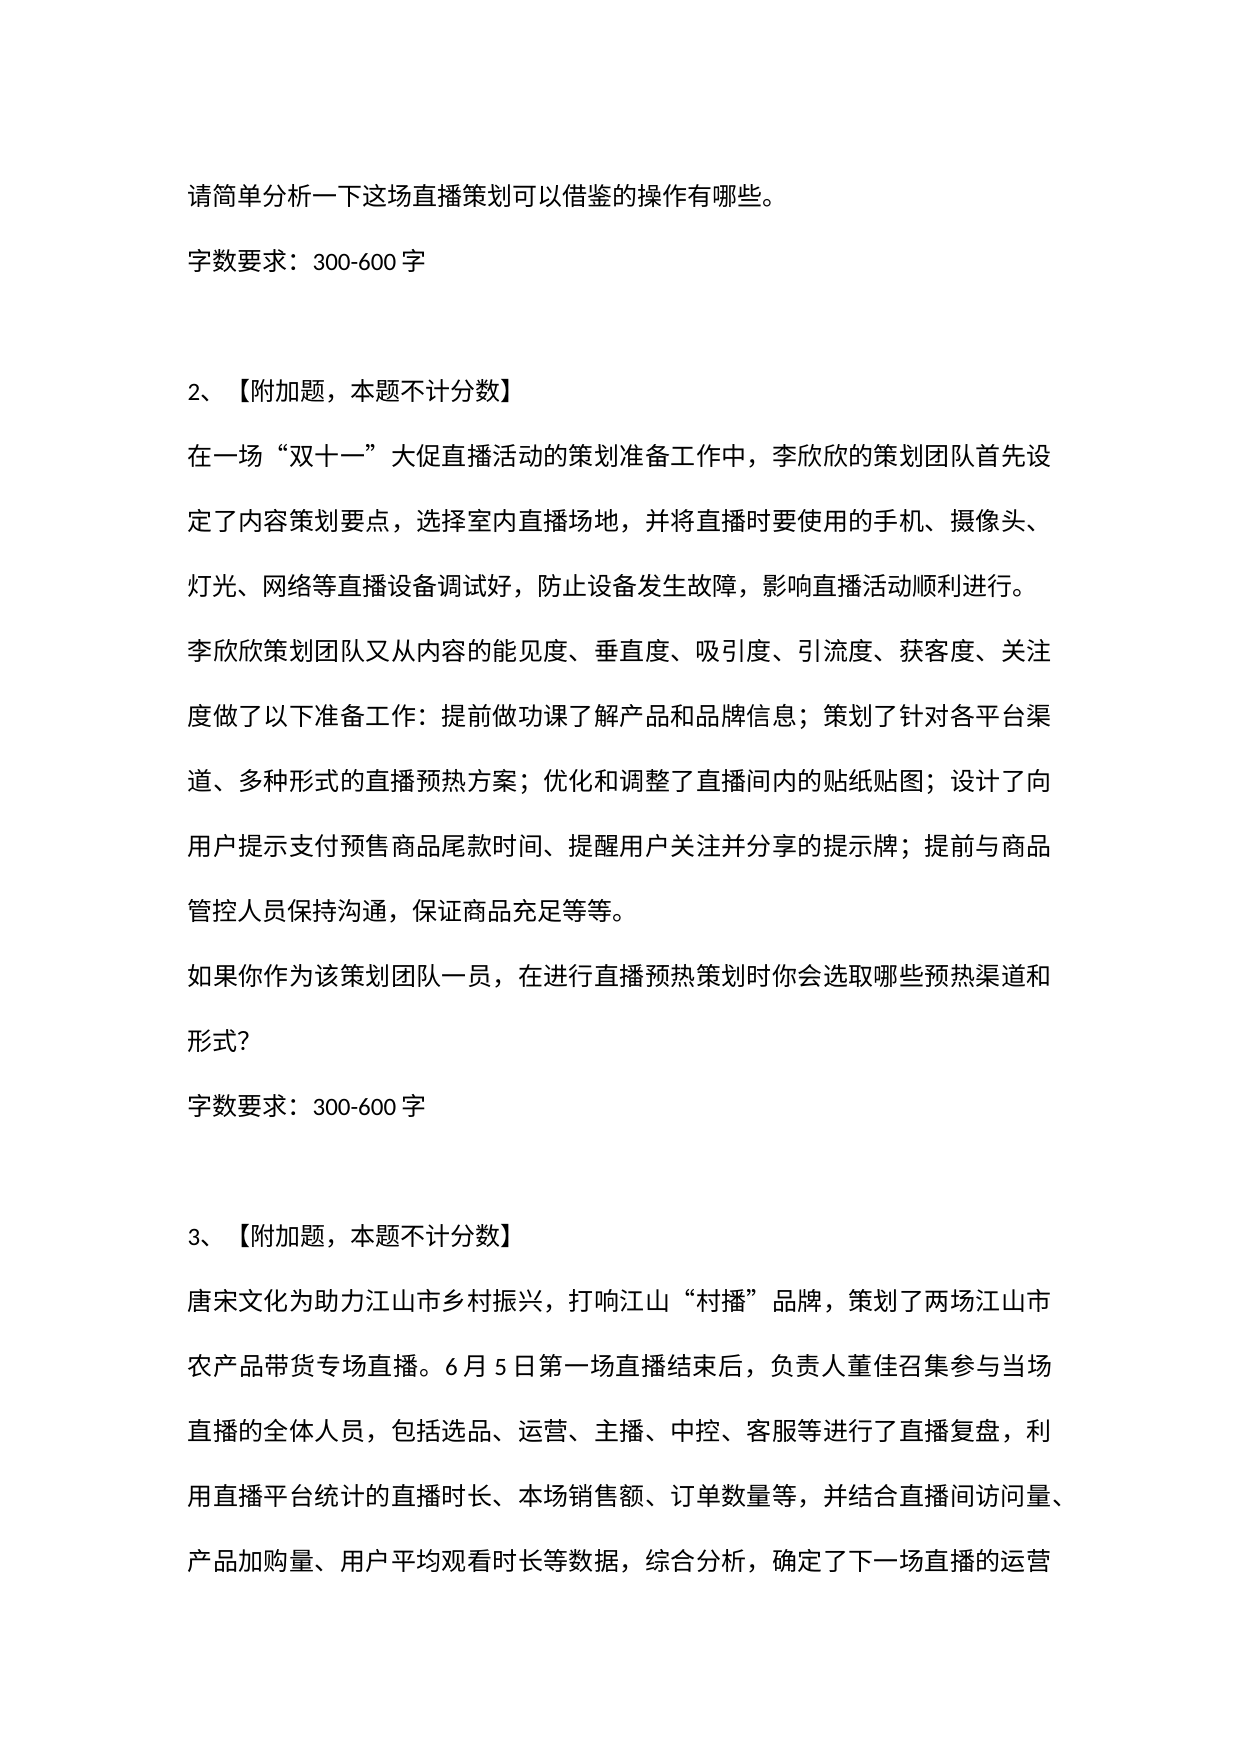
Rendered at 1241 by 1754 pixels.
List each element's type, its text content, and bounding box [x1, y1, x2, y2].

list 2、【附加题，本题不计分数】 [187, 357, 1053, 422]
list 请简单分析一下这场直播策划可以借鉴的操作有哪些。 [187, 162, 1053, 227]
list 在一场“双十一”大促直播活动的策划准备工作中，李欣欣的策划团队首先设定了内容策划要点，选择室内直播场地，并将直播时要使用的手机、摄像头、灯光、网络等直播设备调试好，防止设备发生故障，影响直播活动顺利进行。 [187, 422, 1053, 617]
list 如果你作为该策划团队一员，在进行直播预热策划时你会选取哪些预热渠道和形式？ [187, 942, 1053, 1072]
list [187, 1267, 1053, 1592]
list 李欣欣策划团队又从内容的能见度、垂直度、吸引度、引流度、获客度、关注度做了以下准备工作：提前做功课了解产品和品牌信息；策划了针对各平台渠道、多种形式的直播预热方案；优化和调整了直播间内的贴纸贴图；设计了向用户提示支付预售商品尾款时间、提醒用户关注并分享的提示牌；提前与商品管控人员保持沟通，保证商品充足等等。 [187, 617, 1053, 942]
list 字数要求：300-600字 [187, 227, 1053, 292]
list 字数要求：300-600字 [187, 1072, 1053, 1137]
list 3、【附加题，本题不计分数】 [187, 1202, 1053, 1267]
